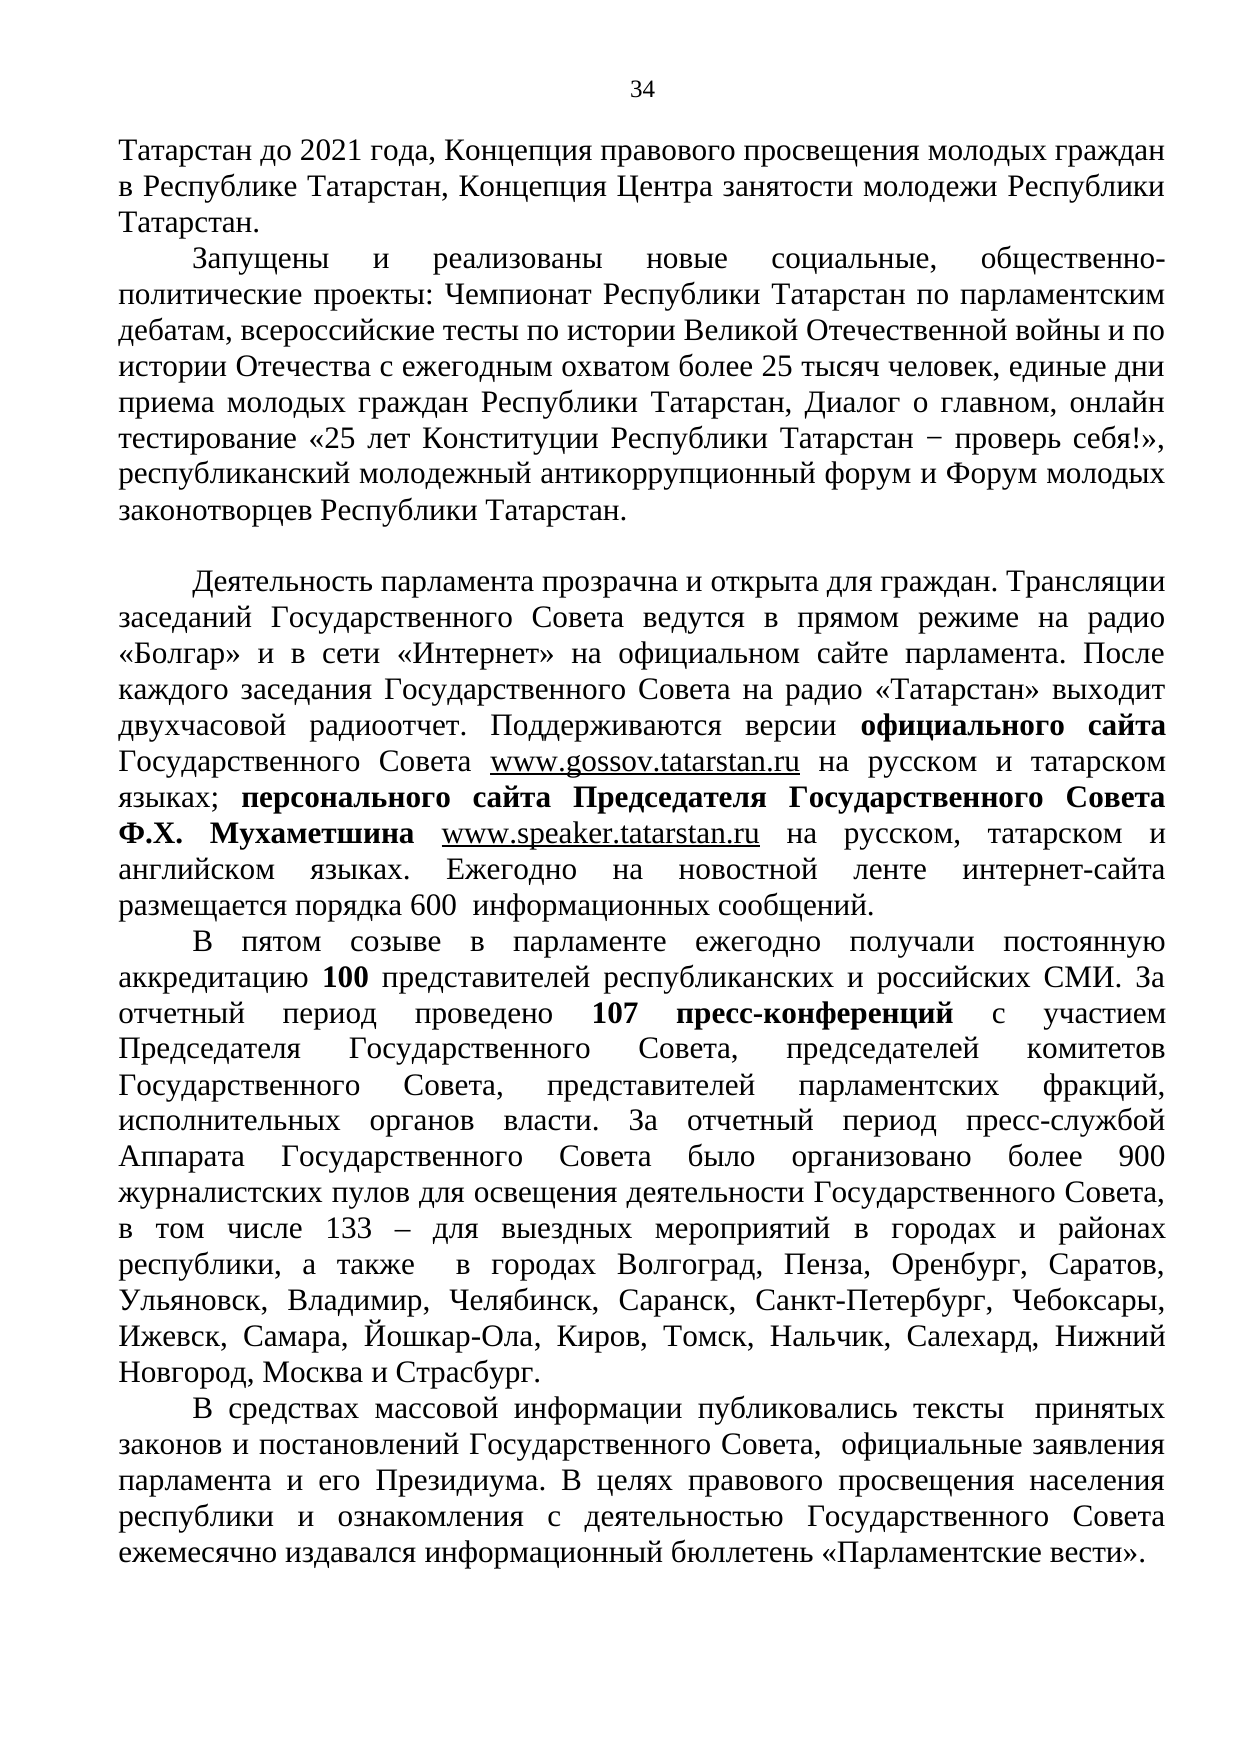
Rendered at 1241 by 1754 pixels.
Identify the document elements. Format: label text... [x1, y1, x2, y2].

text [118, 131, 1166, 239]
text В средствах массовой информации публиковались тексты принятых законов и постановлений Государственного Совета, официальные заявления парламента и его Президиума. В целях правового просвещения населения республики и ознакомления с деятельностью Государственного Совета ежемесячно издавался информационный бюллетень «Парламентские вести». [118, 1389, 1166, 1569]
text В пятом созыве в парламенте ежегодно получали постоянную аккредитацию 100 представителей республиканских и российских СМИ. За отчетный период проведено 107 пресс-конференций с участием Председателя Государственного Совета, председателей комитетов Государственного Совета, представителей парламентских фракций, исполнительных органов власти. За отчетный период пресс-службой Аппарата Государственного Совета было организовано более 900 журналистских пулов для освещения деятельности Государственного Совета, в том числе 133 – для выездных мероприятий в городах и районах республики, а также в городах Волгоград, Пенза, Оренбург, Саратов, Ульяновск, Владимир, Челябинск, Саранск, Санкт-Петербург, Чебоксары, Ижевск, Самара, Йошкар-Ола, Киров, Томск, Нальчик, Салехард, Нижний Новгород, Москва и Страсбург. [118, 922, 1166, 1389]
text Запущены и реализованы новые социальные, общественно-политические проекты: Чемпионат Республики Татарстан по парламентским дебатам, всероссийские тесты по истории Великой Отечественной войны и по истории Отечества с ежегодным охватом более 25 тысяч человек, единые дни приема молодых граждан Республики Татарстан, Диалог о главном, онлайн тестирование «25 лет Конституции Республики Татарстан − проверь себя!», республиканский молодежный антикоррупционный форум и Форум молодых законотворцев Республики Татарстан. [118, 239, 1166, 527]
text Деятельность парламента прозрачна и открыта для граждан. Трансляции заседаний Государственного Совета ведутся в прямом режиме на радио «Болгар» и в сети «Интернет» на официальном сайте парламента. После каждого заседания Государственного Совета на радио «Татарстан» выходит двухчасовой радиоотчет. Поддерживаются версии официального сайта Государственного Совета www.gossov.tatarstan.ru на русском и татарском языках; персонального сайта Председателя Государственного Совета Ф.Х. Мухаметшина www.speaker.tatarstan.ru на русском, татарском и английском языках. Ежегодно на новостной ленте интернет-сайта размещается порядка 600 информационных сообщений. [118, 563, 1166, 922]
